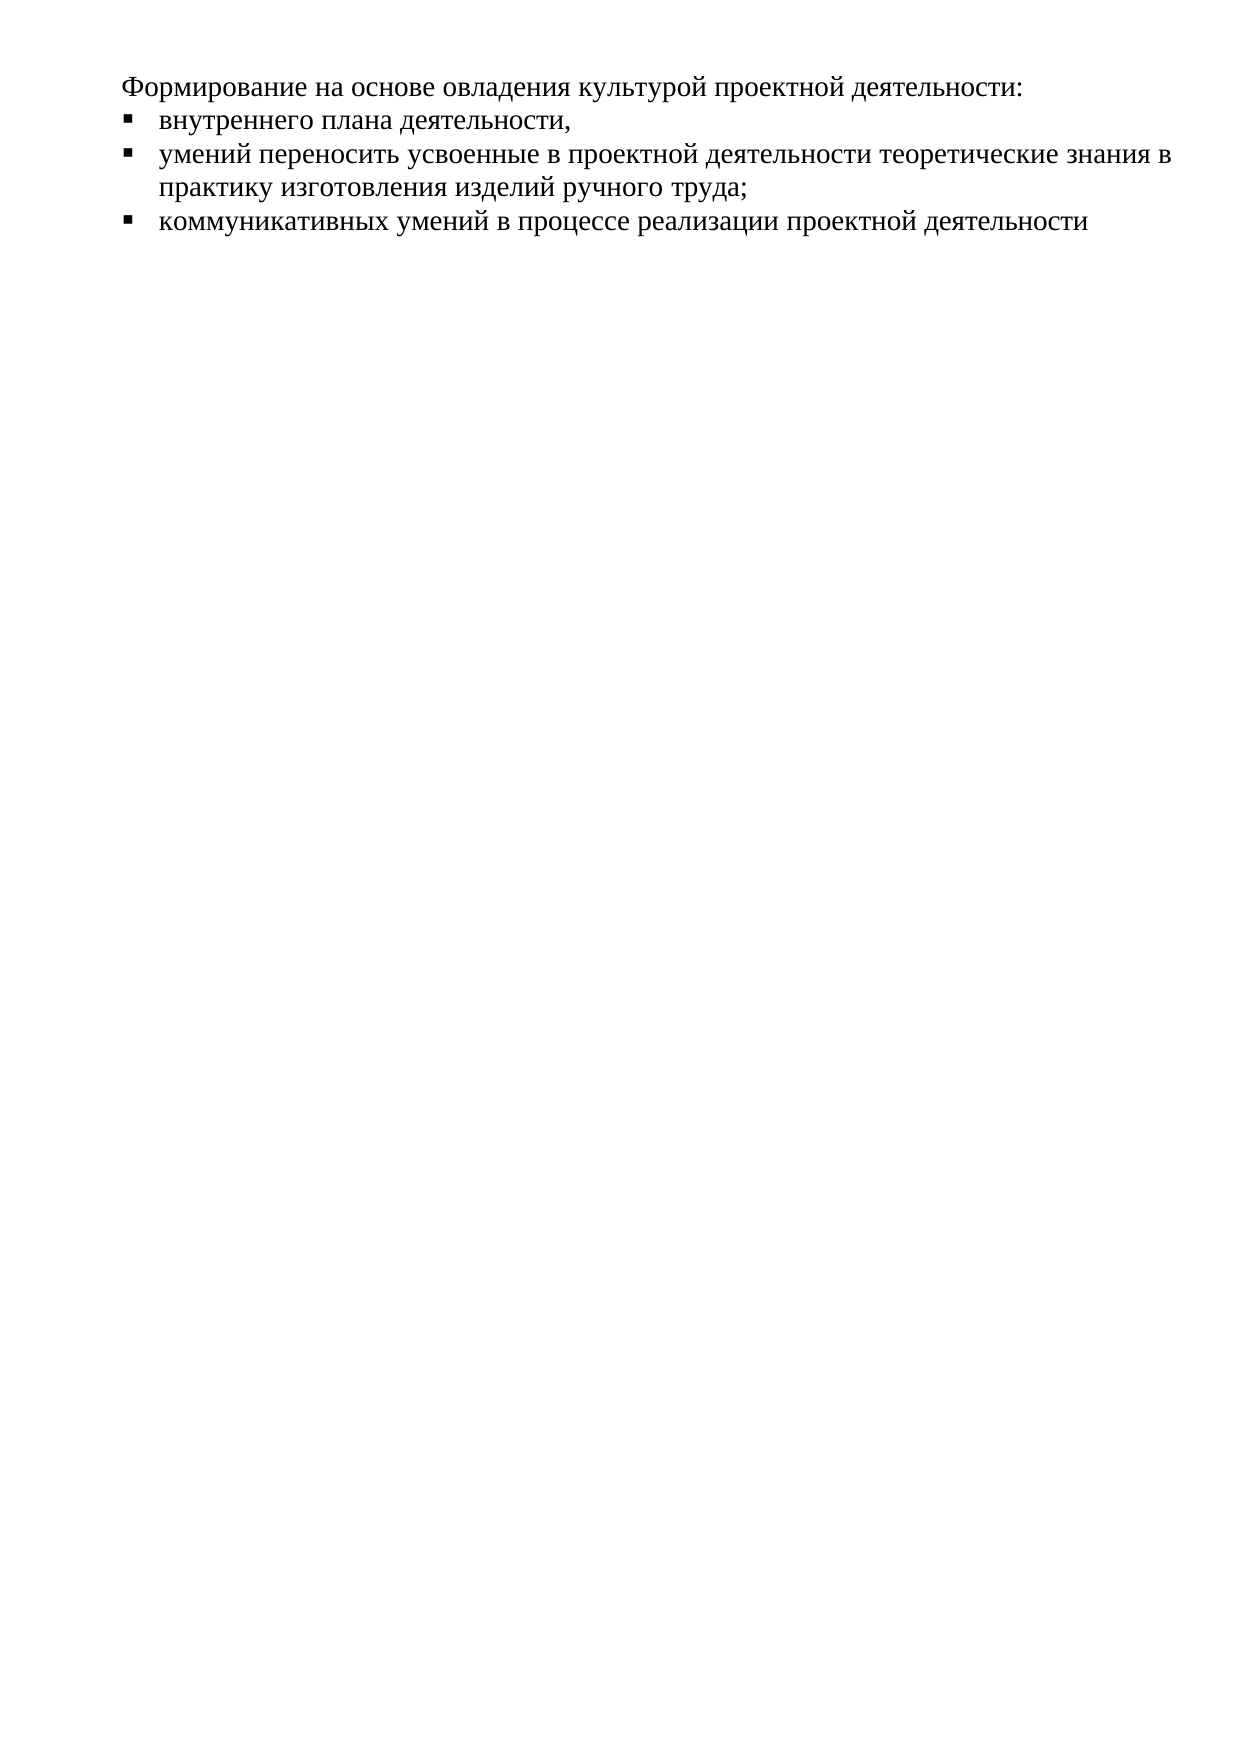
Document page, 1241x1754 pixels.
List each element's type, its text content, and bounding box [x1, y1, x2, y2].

list коммуникативных умений в процессе реализации проектной деятельности [121, 203, 1196, 237]
text Формирование на основе овладения культурой проектной деятельности: [121, 69, 1196, 102]
list внутреннего плана деятельности, [121, 102, 1196, 136]
list умений переносить усвоенные в проектной деятельности теоретические знания в практику изготовления изделий ручного труда; [121, 136, 1196, 203]
